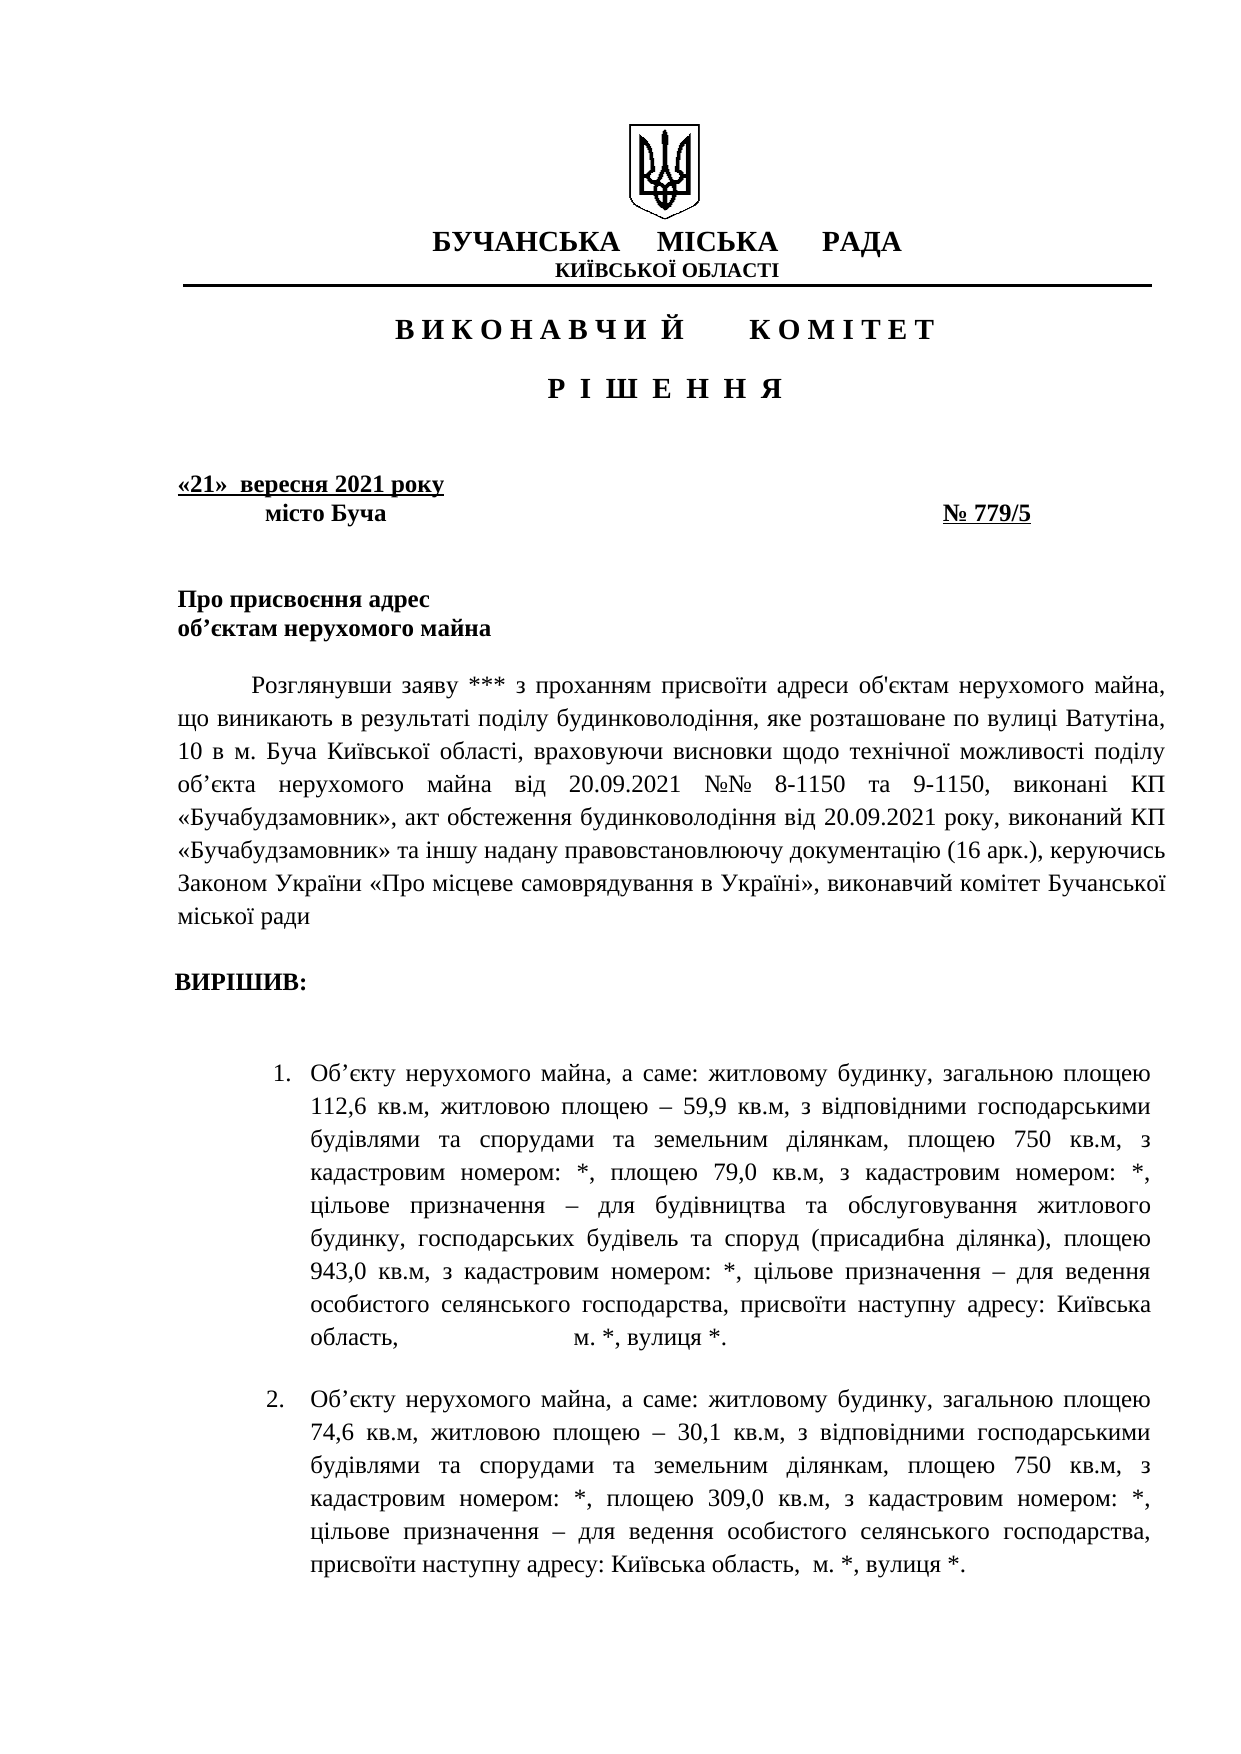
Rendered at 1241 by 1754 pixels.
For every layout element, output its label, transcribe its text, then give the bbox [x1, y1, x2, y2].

list Об’єкту нерухомого майна, а саме: житловому будинку, загальною площею 74,6 кв.м, житловою площею – 30,1 кв.м, з відповідними господарськими будівлями та спорудами та земельним ділянкам, площею 750 кв.м, з кадастровим номером: *, площею 309,0 кв.м, з кадастровим номером: *, цільове призначення – для ведення особистого селянського господарства, присвоїти наступну адресу: Київська область, м. *, вулиця *. [266, 1384, 1152, 1578]
text КИЇВСЬКОЇ ОБЛАСТІ [183, 258, 1152, 284]
text БУЧАНСЬКА МІСЬКА РАДА [183, 224, 1152, 258]
text Розглянувши заяву *** з проханням присвоїти адреси об'єктам нерухомого майна, що виникають в результаті поділу будинковолодіння, яке розташоване по вулиці Ватутіна, 10 в м. Буча Київської області, враховуючи висновки щодо технічної можливості поділу об’єкта нерухомого майна від 20.09.2021 №№ 8-1150 та 9-1150, виконані КП «Бучабудзамовник», акт обстеження будинковолодіння від 20.09.2021 року, виконаний КП «Бучабудзамовник» та іншу надану правовстановлюючу документацію (16 арк.), керуючись Законом України «Про місцеве самоврядування в Україні», виконавчий комітет Бучанської міської ради [177, 670, 1166, 930]
text Р І Ш Е Н Н Я [177, 371, 1152, 404]
text об’єктам нерухомого майна [177, 613, 1152, 642]
text «21» вересня 2021 року [177, 469, 1152, 498]
list Об’єкту нерухомого майна, а саме: житловому будинку, загальною площею 112,6 кв.м, житловою площею – 59,9 кв.м, з відповідними господарськими будівлями та спорудами та земельним ділянкам, площею 750 кв.м, з кадастровим номером: *, площею 79,0 кв.м, з кадастровим номером: *, цільове призначення – для будівництва та обслуговування житлового будинку, господарських будівель та споруд (присадибна ділянка), площею 943,0 кв.м, з кадастровим номером: *, цільове призначення – для ведення особистого селянського господарства, присвоїти наступну адресу: Київська область, м. *, вулиця *. [273, 1058, 1152, 1351]
text місто Буча № 779/5 [177, 498, 1152, 527]
text Про присвоєння адрес [177, 584, 1152, 613]
text В И К О Н А В Ч И Й К О М І Т Е Т [177, 312, 1152, 346]
text ВИРІШИВ: [118, 967, 1152, 996]
